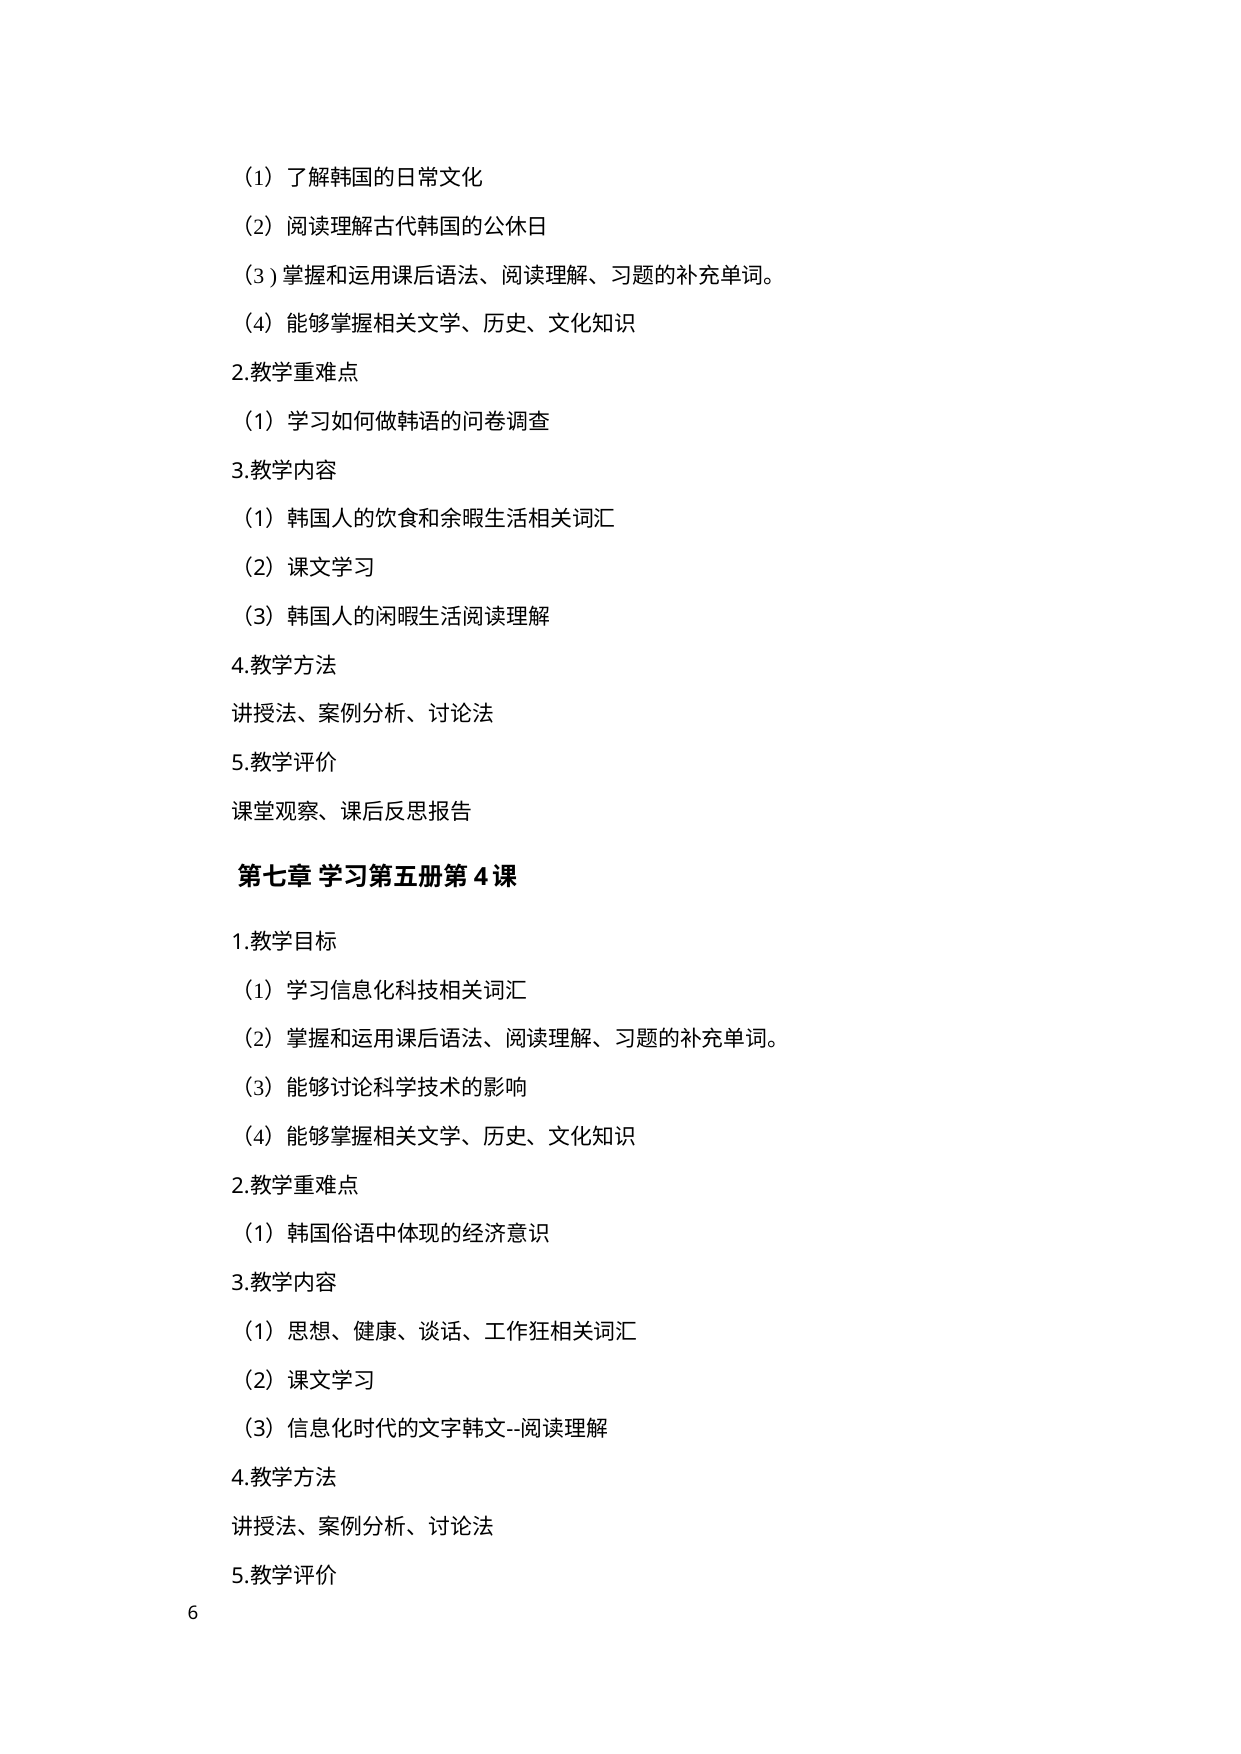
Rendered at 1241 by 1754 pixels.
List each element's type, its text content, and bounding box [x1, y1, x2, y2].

text （1）了解韩国的日常文化 [187, 160, 1053, 192]
text 第七章 学习第五册第4课 [187, 842, 1053, 907]
text （2）课文学习 [187, 1362, 1053, 1395]
text 4.教学方法 [187, 1460, 1053, 1492]
text 5.教学评价 [187, 745, 1053, 777]
text 讲授法、案例分析、讨论法 [187, 696, 1053, 728]
text （1）学习信息化科技相关词汇 [187, 972, 1053, 1005]
text 1.教学目标 [187, 923, 1053, 956]
text （3）信息化时代的文字韩文--阅读理解 [187, 1411, 1053, 1443]
text （3 ) 掌握和运用课后语法、阅读理解、习题的补充单词。 [187, 257, 1053, 290]
text （4）能够掌握相关文学、历史、文化知识 [187, 1118, 1053, 1151]
text （2）阅读理解古代韩国的公休日 [187, 208, 1053, 241]
text 讲授法、案例分析、讨论法 [187, 1508, 1053, 1541]
text （3）能够讨论科学技术的影响 [187, 1070, 1053, 1102]
text （1）思想、健康、谈话、工作狂相关词汇 [187, 1313, 1053, 1346]
text （1）学习如何做韩语的问卷调查 [187, 403, 1053, 436]
text （2）课文学习 [187, 550, 1053, 582]
text 2.教学重难点 [187, 1167, 1053, 1200]
text （4）能够掌握相关文学、历史、文化知识 [187, 306, 1053, 338]
text 2.教学重难点 [187, 355, 1053, 387]
text （2）掌握和运用课后语法、阅读理解、习题的补充单词。 [187, 1021, 1053, 1053]
text （1）韩国人的饮食和余暇生活相关词汇 [187, 501, 1053, 533]
text （3）韩国人的闲暇生活阅读理解 [187, 598, 1053, 631]
text 3.教学内容 [187, 452, 1053, 485]
text 课堂观察、课后反思报告 [187, 793, 1053, 826]
text 5.教学评价 [187, 1557, 1053, 1590]
text 4.教学方法 [187, 647, 1053, 680]
text 3.教学内容 [187, 1265, 1053, 1297]
text （1）韩国俗语中体现的经济意识 [187, 1216, 1053, 1248]
